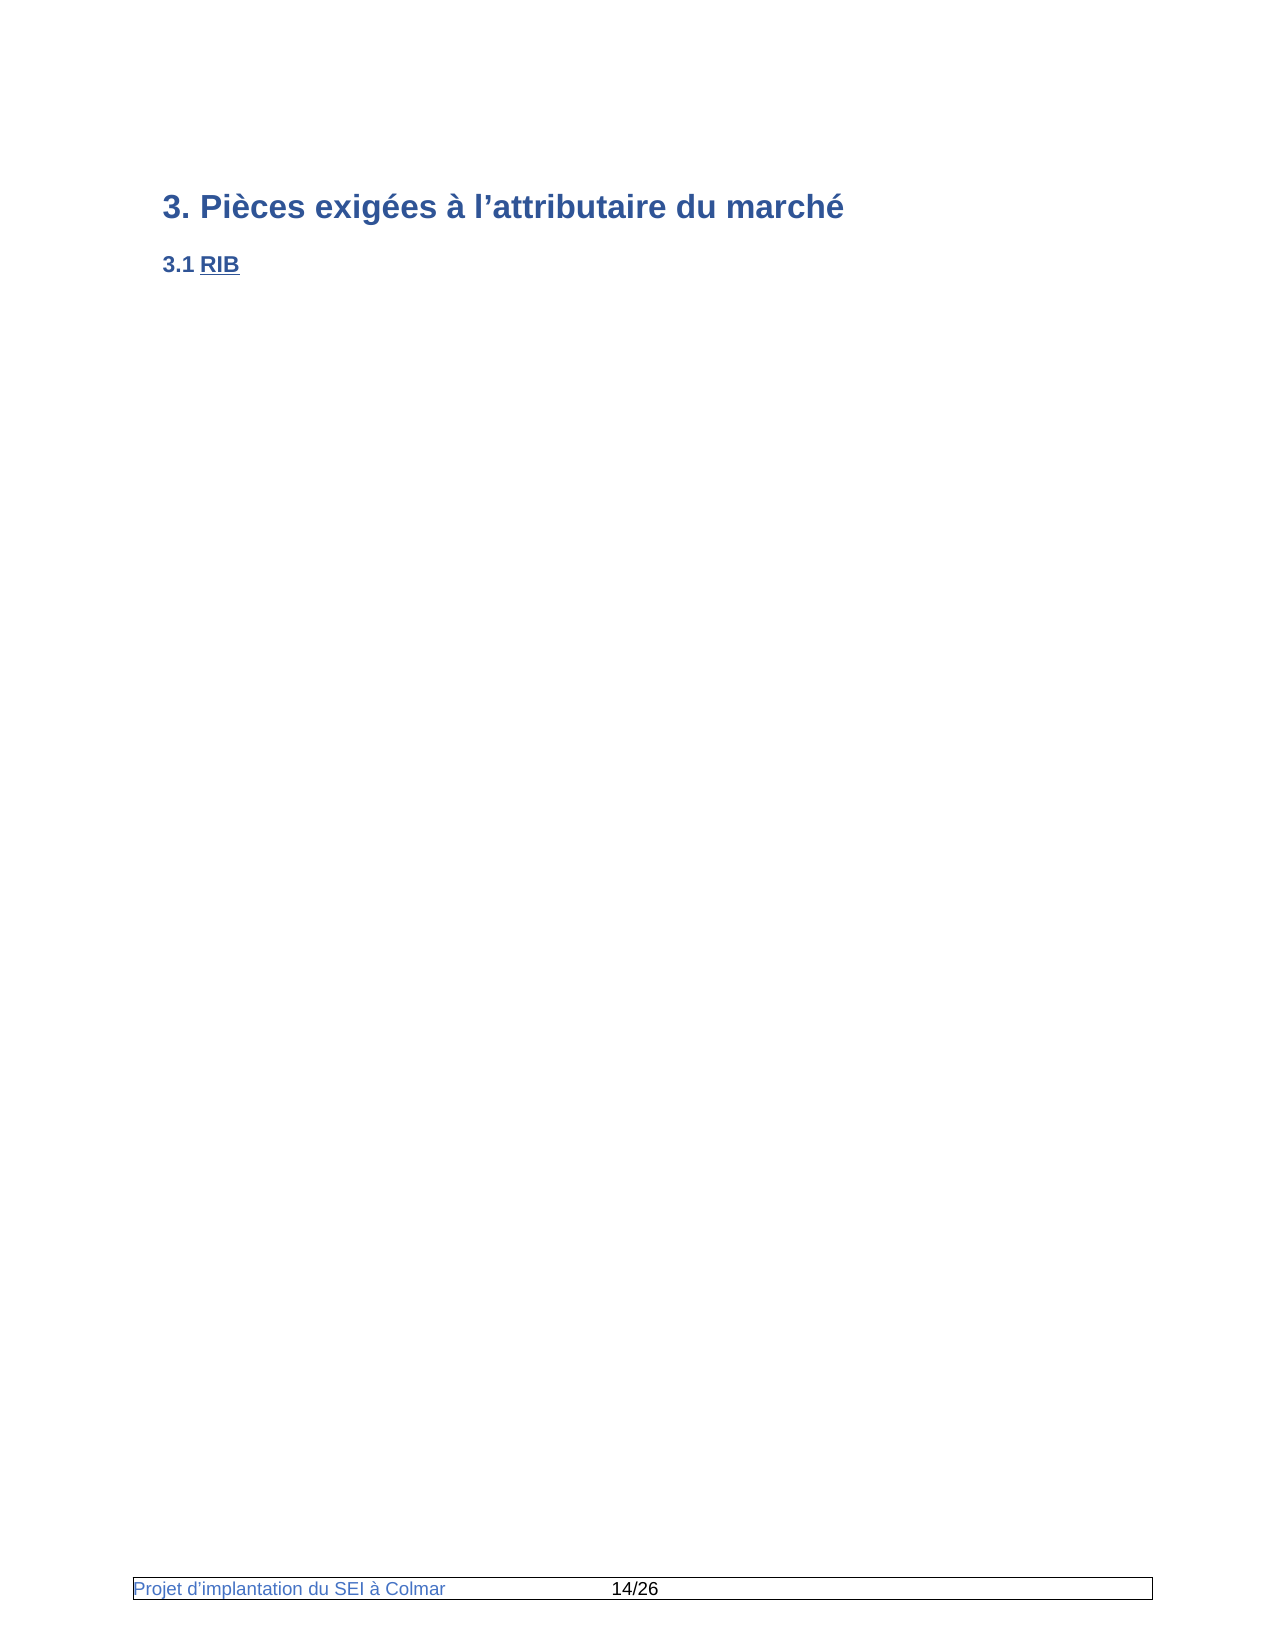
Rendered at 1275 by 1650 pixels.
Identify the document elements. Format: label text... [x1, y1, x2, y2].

subtitle RIB [162, 251, 1152, 277]
subtitle Pièces exigées à l’attributaire du marché [162, 187, 1152, 226]
